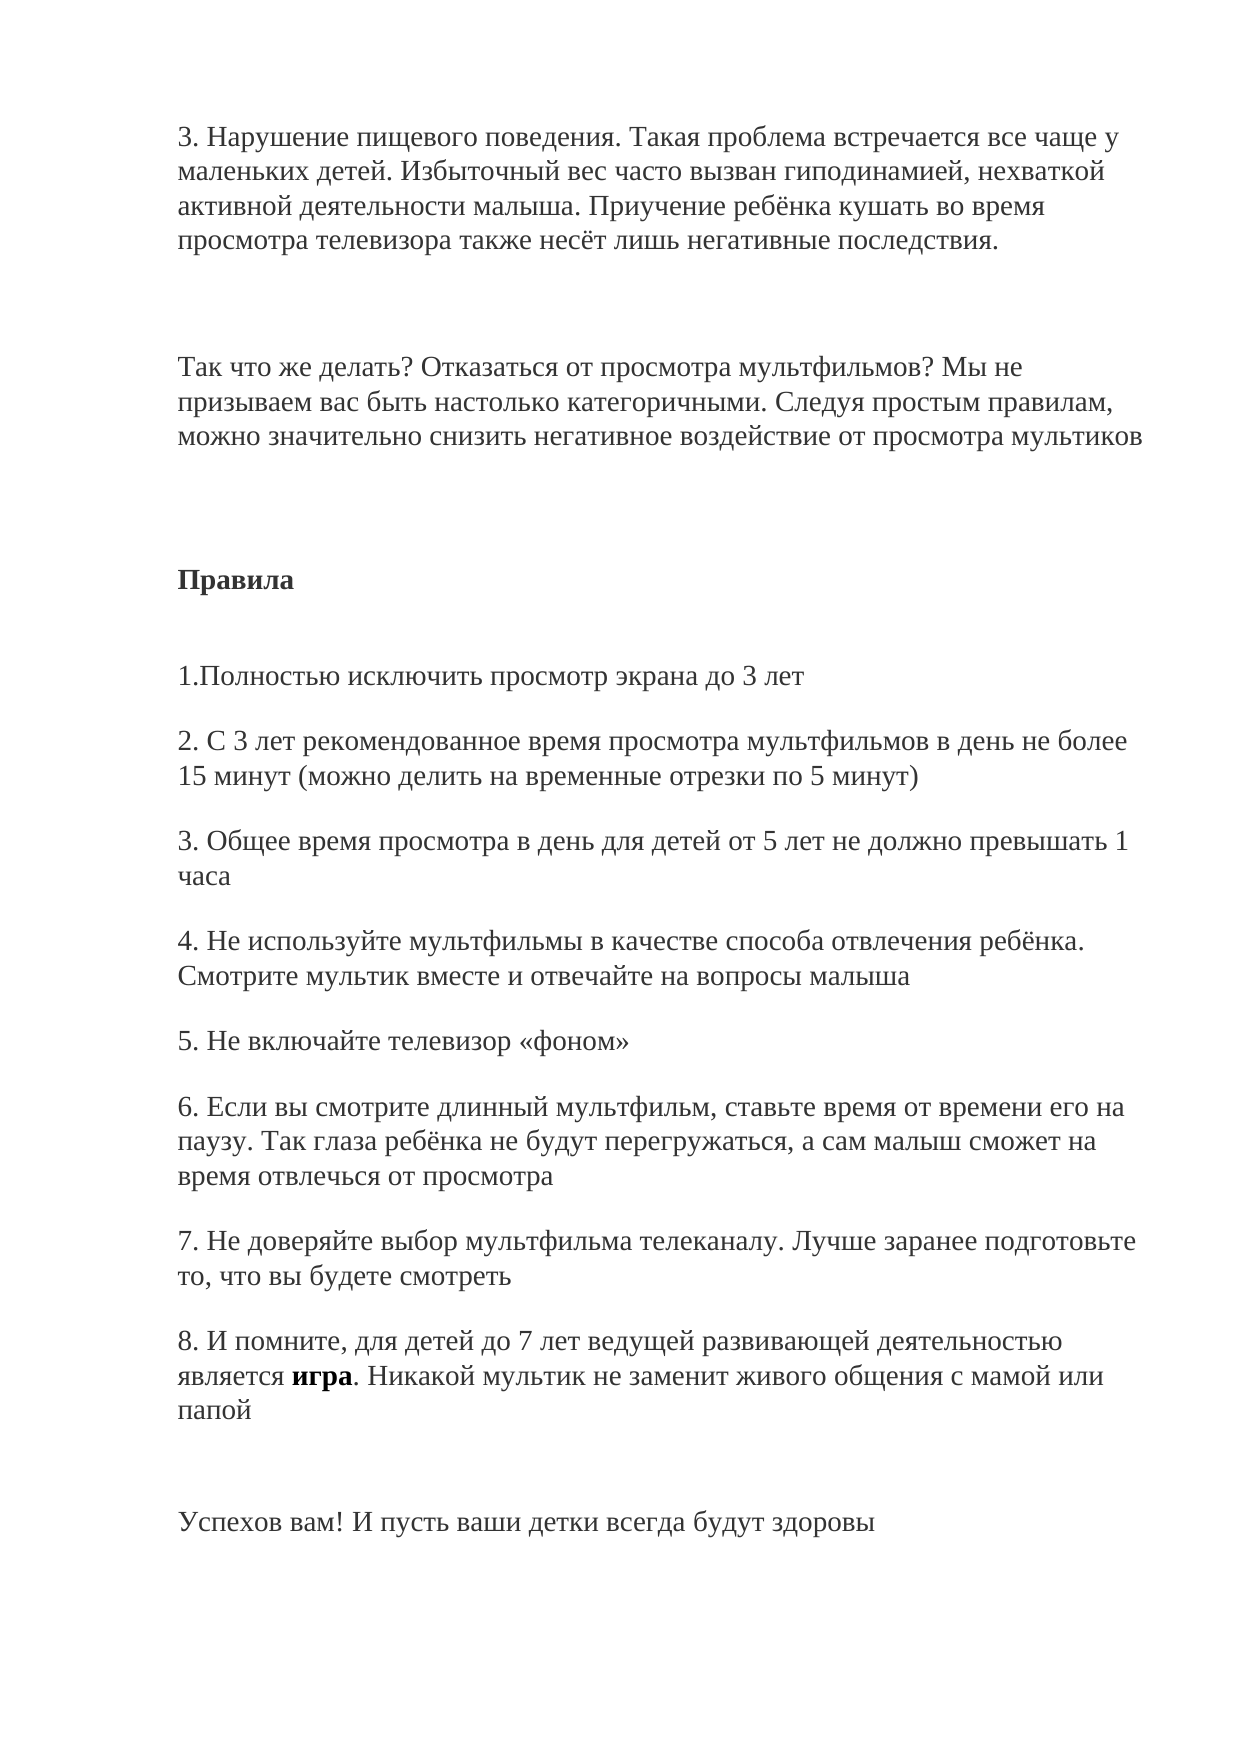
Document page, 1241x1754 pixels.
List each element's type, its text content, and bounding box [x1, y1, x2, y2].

text 4. Не используйте мультфильмы в качестве способа отвлечения ребёнка. Смотрите мультик вместе и отвечайте на вопросы малыша [177, 922, 1152, 991]
text 5. Не включайте телевизор «фоном» [177, 1022, 1152, 1057]
text 7. Не доверяйте выбор мультфильма телеканалу. Лучше заранее подготовьте то, что вы будете смотреть [177, 1222, 1152, 1291]
text 1.Полностью исключить просмотр экрана до 3 лет [177, 657, 1152, 691]
text 8. И помните, для детей до 7 лет ведущей развивающей деятельностью является игра. Никакой мультик не заменит живого общения с мамой или папой [177, 1322, 1152, 1426]
text Правила [177, 561, 1152, 595]
text 6. Если вы смотрите длинный мультфильм, ставьте время от времени его на паузу. Так глаза ребёнка не будут перегружаться, а сам малыш сможет на время отвлечься от просмотра [177, 1088, 1152, 1191]
text Так что же делать? Отказаться от просмотра мультфильмов? Мы не призываем вас быть настолько категоричными. Следуя простым правилам, можно значительно снизить негативное воздействие от просмотра мультиков [177, 348, 1152, 452]
text Успехов вам! И пусть ваши детки всегда будут здоровы [177, 1504, 1152, 1538]
text 3. Нарушение пищевого поведения. Такая проблема встречается все чаще у маленьких детей. Избыточный вес часто вызван гиподинамией, нехваткой активной деятельности малыша. Приучение ребёнка кушать во время просмотра телевизора также несёт лишь негативные последствия. [177, 118, 1152, 256]
text 3. Общее время просмотра в день для детей от 5 лет не должно превышать 1 часа [177, 822, 1152, 891]
text 2. С 3 лет рекомендованное время просмотра мультфильмов в день не более 15 минут (можно делить на временные отрезки по 5 минут) [177, 722, 1152, 791]
